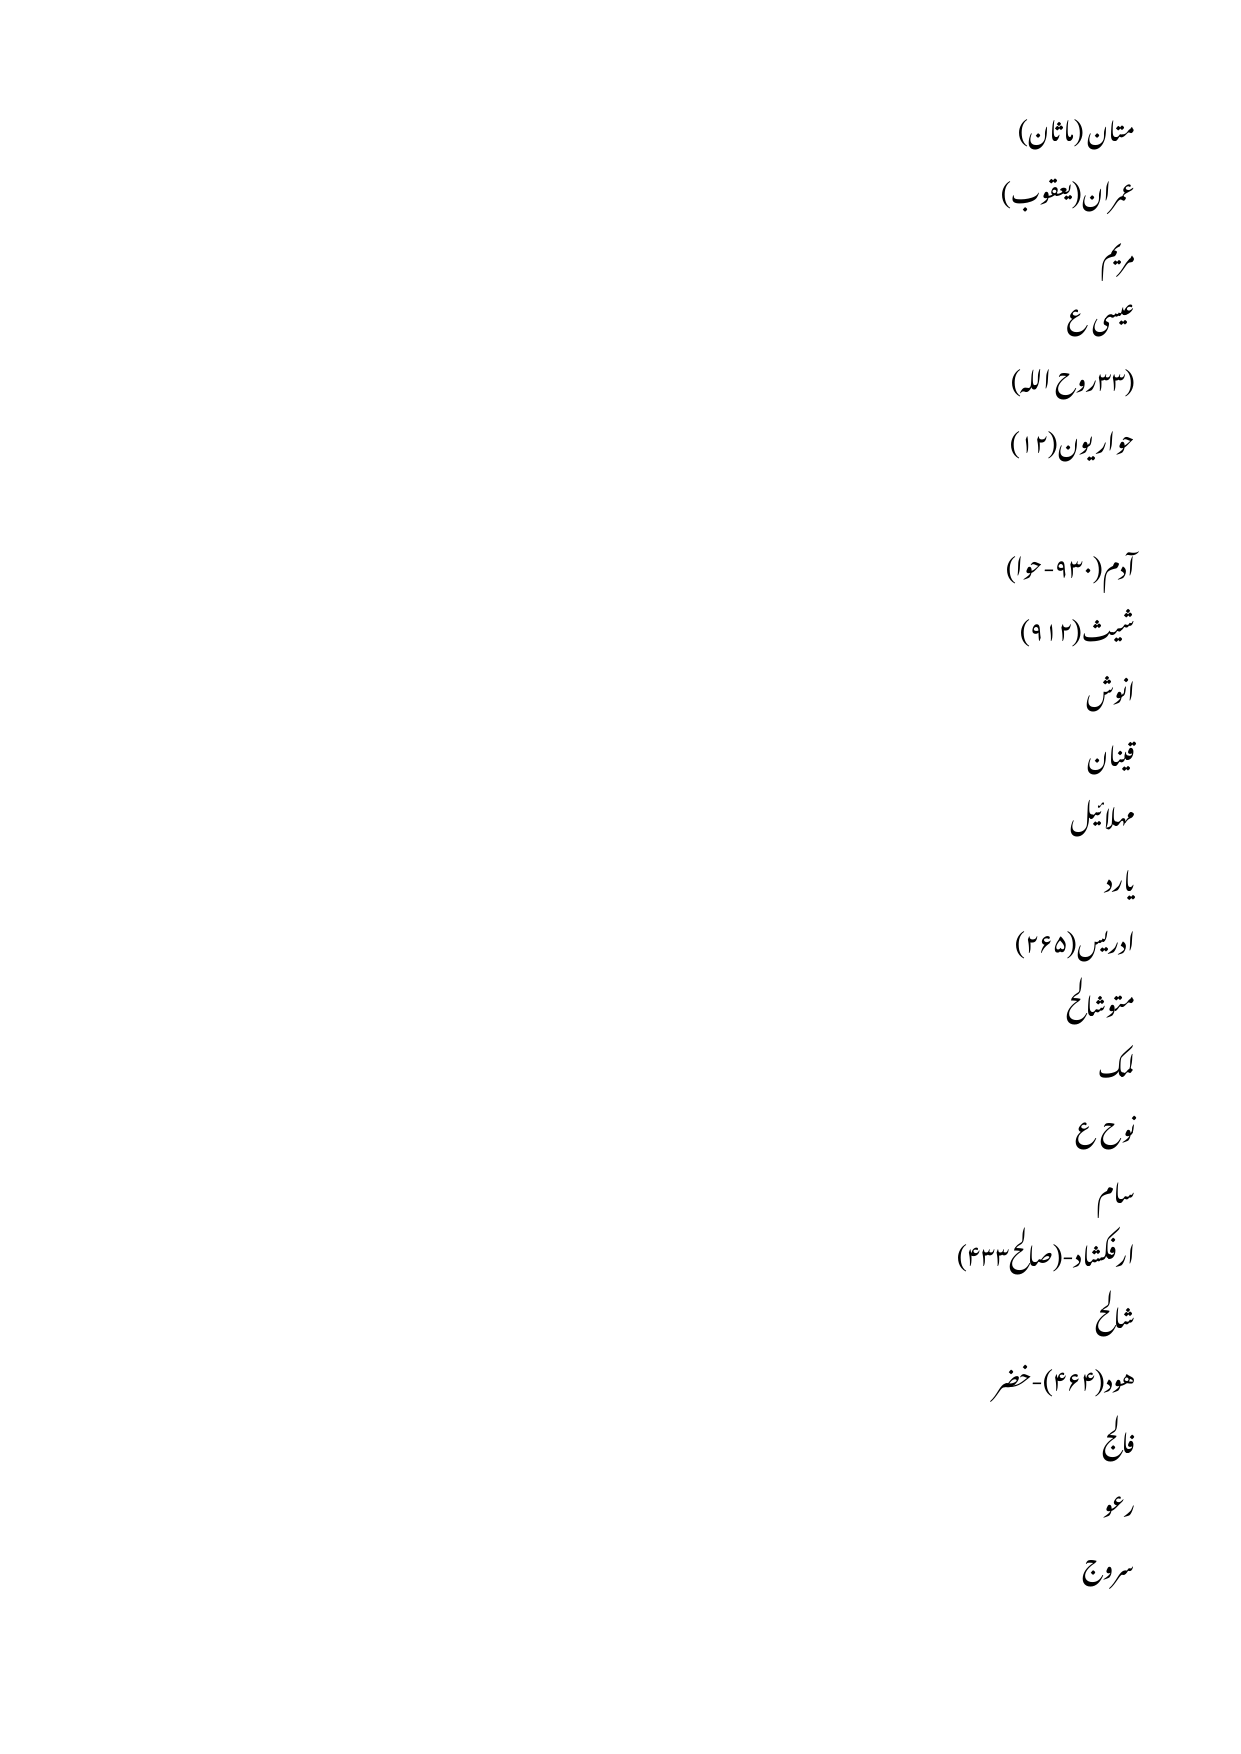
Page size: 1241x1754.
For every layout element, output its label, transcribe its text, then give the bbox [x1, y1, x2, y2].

text (۳۳روح الله) [75, 344, 1165, 406]
text عمران(یعقوب) [75, 156, 1165, 219]
text هود(۴۶۴)-خضر [75, 1344, 1165, 1406]
text یارد [75, 844, 1165, 906]
text شیث(۹۱۲) [75, 594, 1165, 656]
text مریم [75, 219, 1165, 281]
text ارفکشاد-(صالح۴۳۳) [75, 1219, 1165, 1281]
text فالج [75, 1406, 1165, 1469]
text سام [75, 1156, 1165, 1219]
text انوش [75, 656, 1165, 719]
text مهلائیل [75, 781, 1165, 844]
text عیسی ع [75, 281, 1165, 344]
text متوشالح [75, 969, 1165, 1031]
text ادریس(۲۶۵) [75, 906, 1165, 969]
text نوح ع [75, 1094, 1165, 1156]
text شالح [75, 1281, 1165, 1344]
text حواریون(۱۲) [75, 406, 1165, 469]
text رعو [75, 1469, 1165, 1531]
text قینان [75, 719, 1165, 781]
text سروج [75, 1531, 1165, 1594]
text متان (ماثان) [75, 94, 1165, 156]
text لمک [75, 1031, 1165, 1094]
text آدم(۹۳۰-حوا) [75, 531, 1165, 594]
